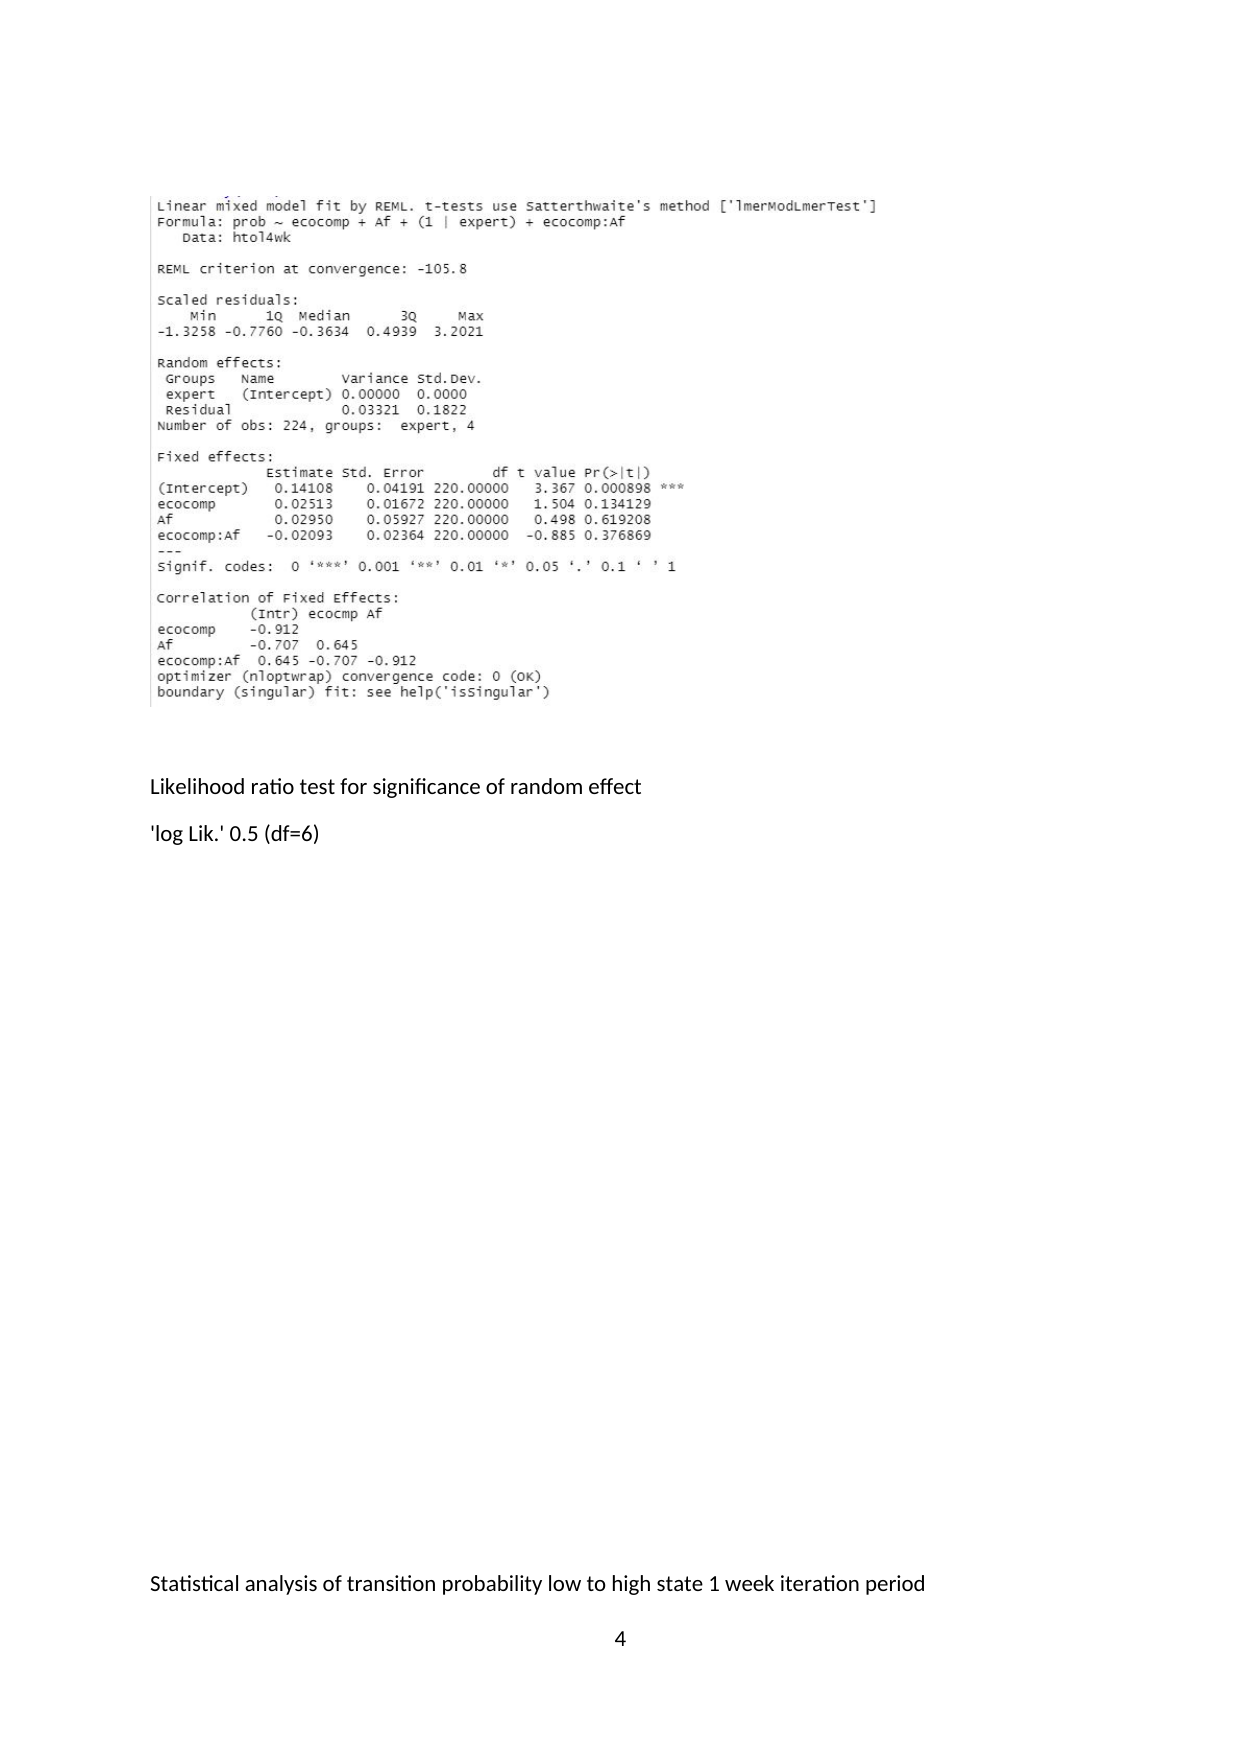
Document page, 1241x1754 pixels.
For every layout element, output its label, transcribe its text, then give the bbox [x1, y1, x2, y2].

picture [150, 196, 883, 707]
text Likelihood ratio test for significance of random effect [150, 772, 1090, 800]
text 'log Lik.' 0.5 (df=6) [150, 819, 1090, 847]
text Statistical analysis of transition probability low to high state 1 week iteration period [150, 1569, 1090, 1597]
